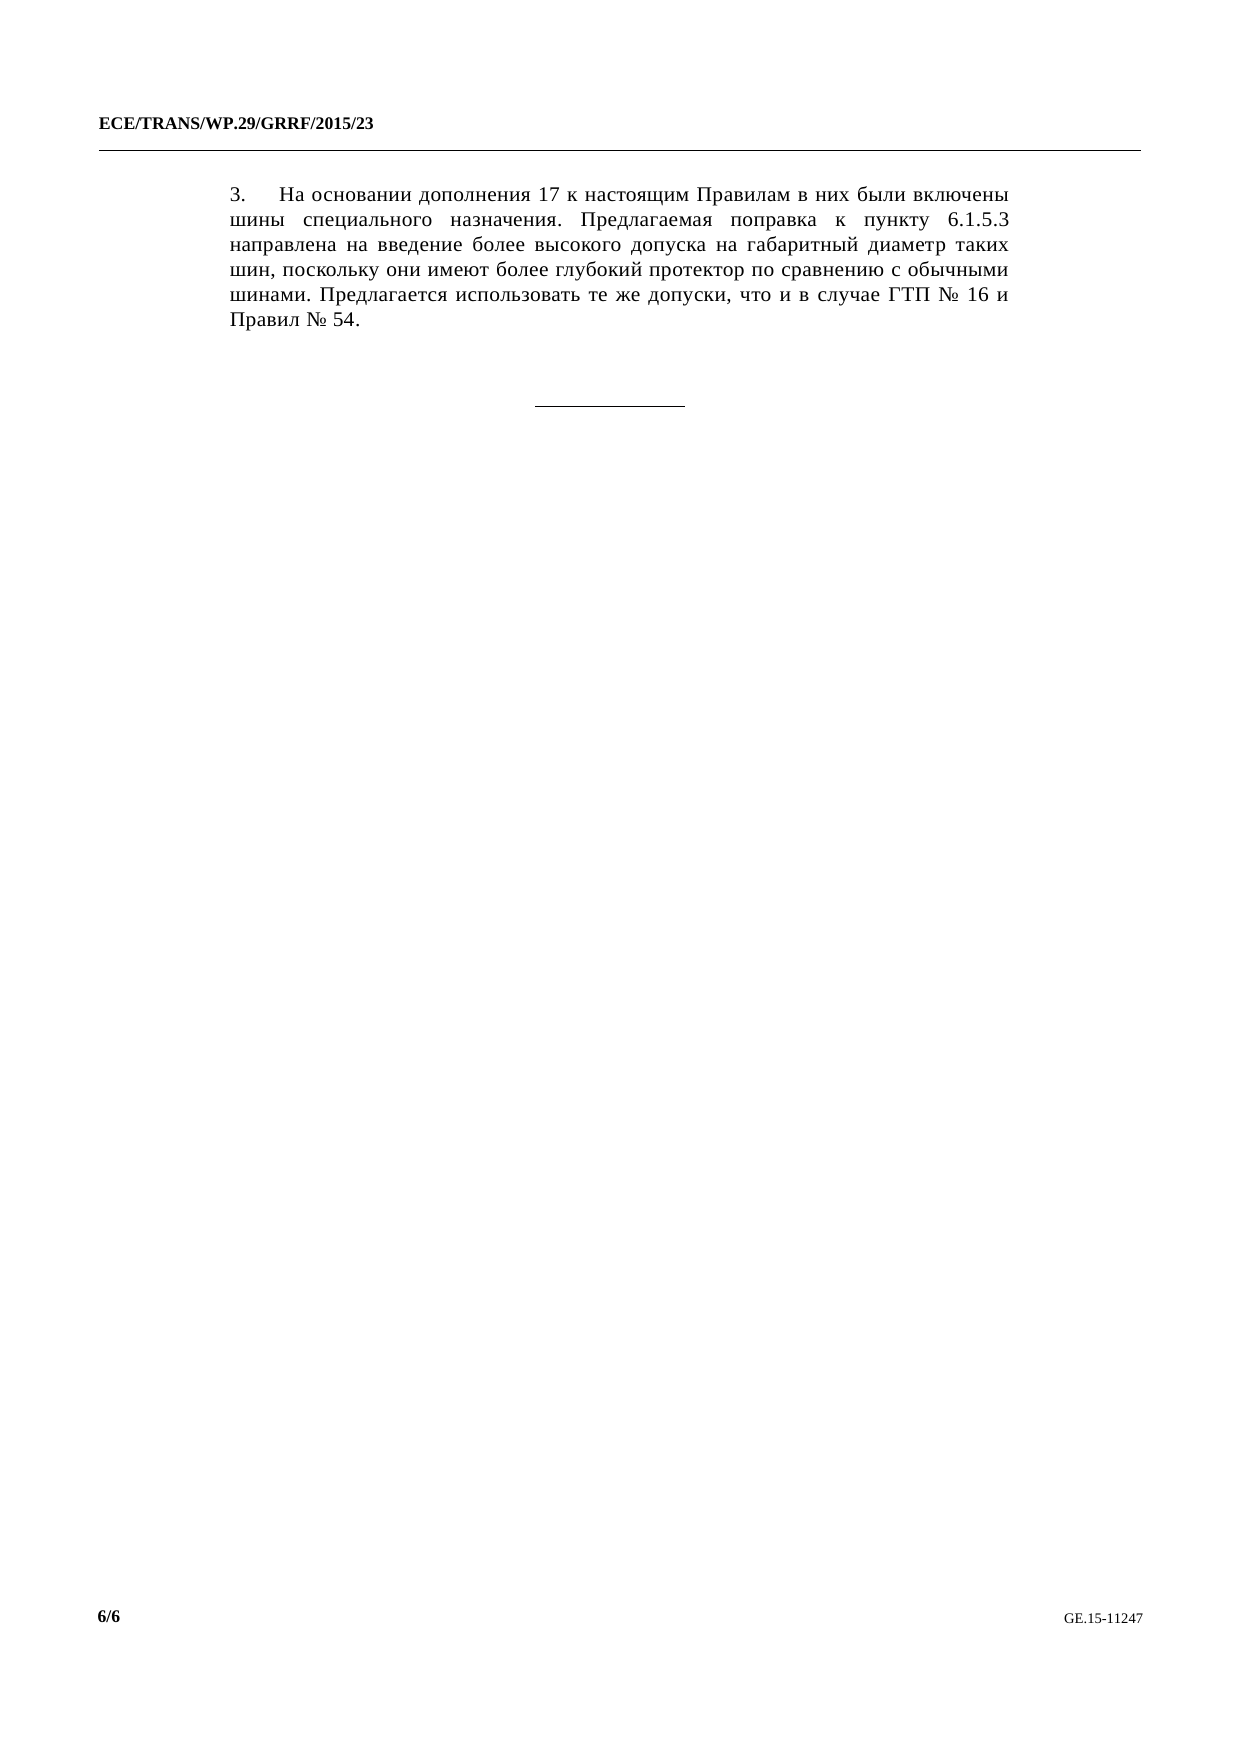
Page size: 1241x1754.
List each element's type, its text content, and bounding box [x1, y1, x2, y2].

text 3. На основании дополнения 17 к настоящим Правилам в них были включены шины специального назначения. Предлагаемая поправка к пункту 6.1.5.3 направлена на введение более высокого допуска на габаритный диаметр таких шин, поскольку они имеют более глубокий протектор по сравнению с обычными шинами. Предлагается использовать те же допуски, что и в случае ГТП № 16 и Правил № 54. [229, 181, 1011, 331]
